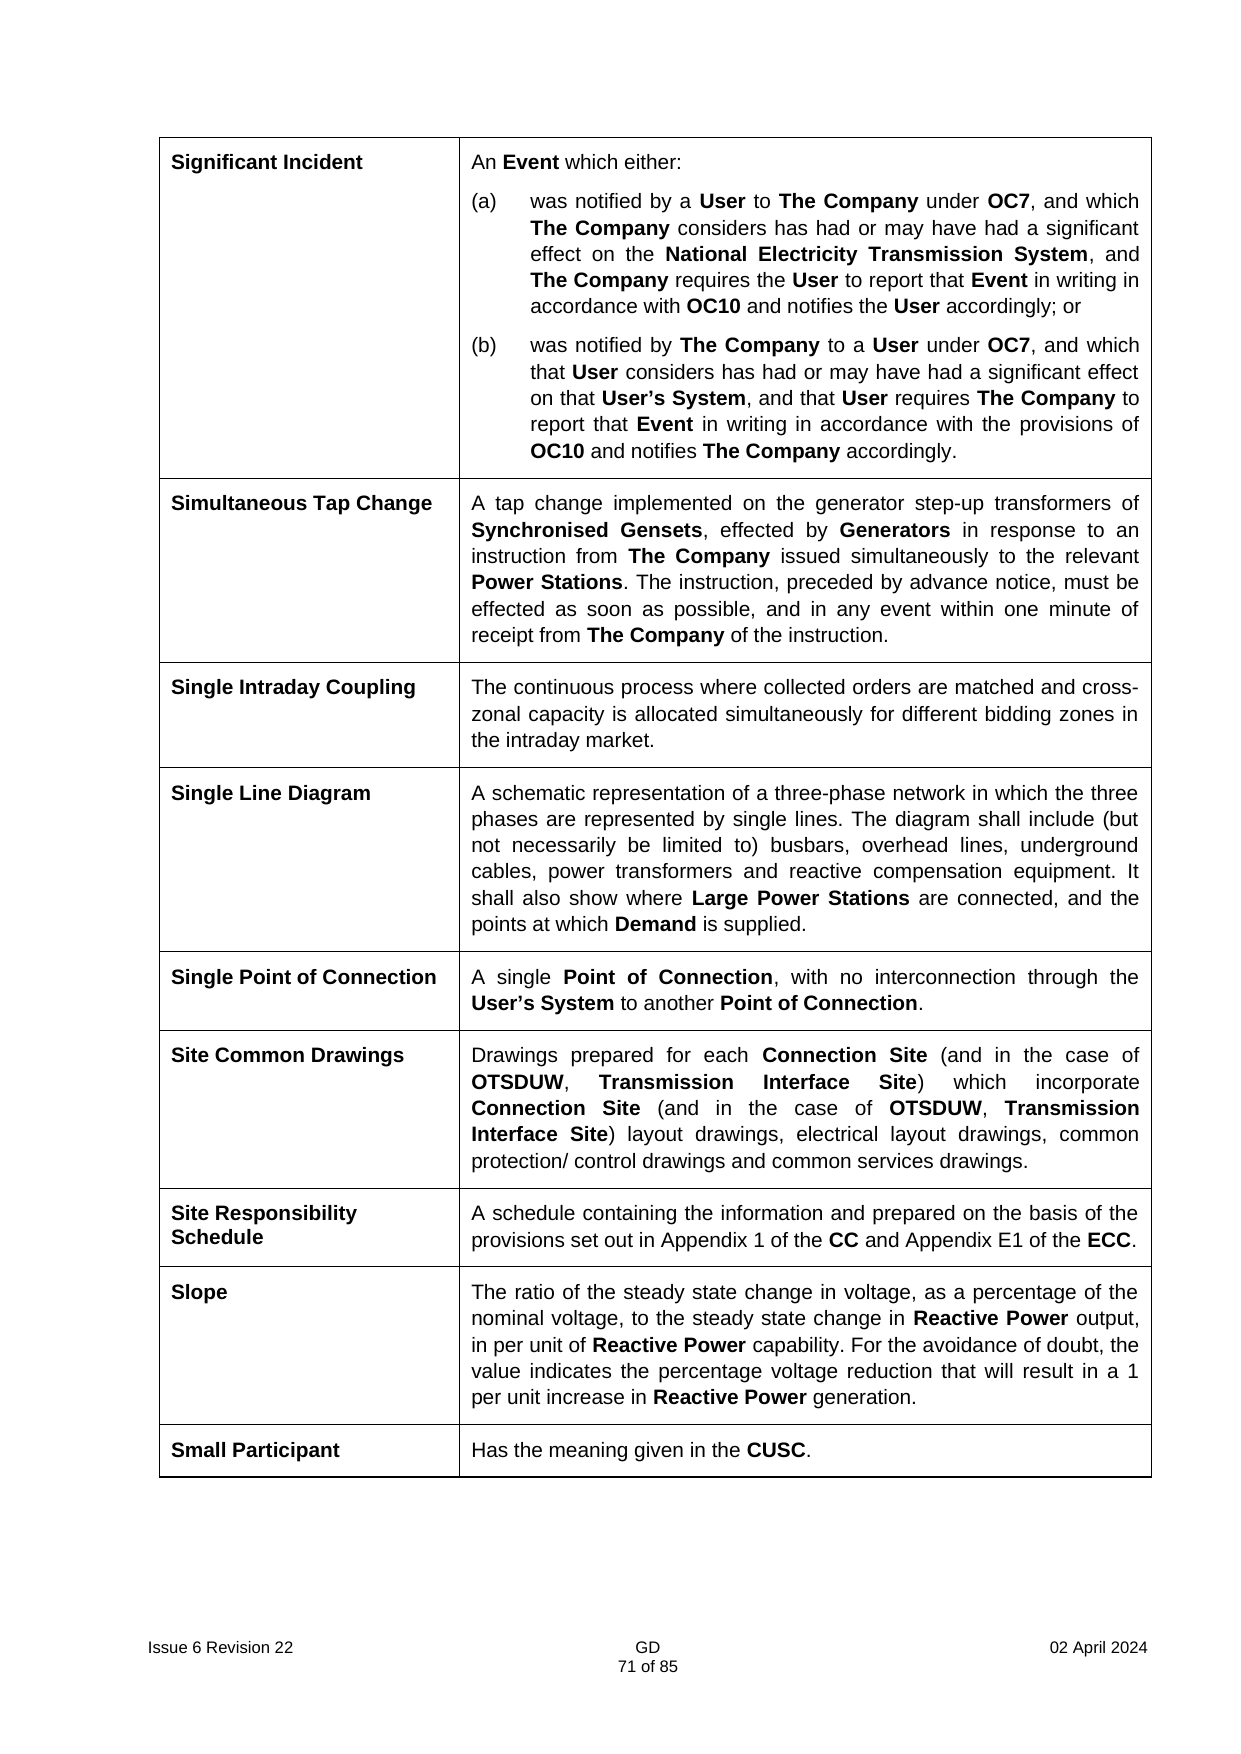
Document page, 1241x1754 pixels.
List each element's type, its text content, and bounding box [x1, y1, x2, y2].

table_cell A schematic representation of a three-phase network in which the three phases are represented by single lines. The diagram shall include (but not necessarily be limited to) busbars, overhead lines, underground cables, power transformers and reactive compensation equipment. It shall also show where Large Power Stations are connected, and the points at which Demand is supplied. [460, 768, 1151, 951]
table_cell Significant Incident [160, 138, 459, 477]
table_cell Has the meaning given in the CUSC. [460, 1425, 1151, 1476]
table_cell A tap change implemented on the generator step-up transformers of Synchronised Gensets, effected by Generators in response to an instruction from The Company issued simultaneously to the relevant Power Stations. The instruction, preceded by advance notice, must be effected as soon as possible, and in any event within one minute of receipt from The Company of the instruction. [460, 479, 1151, 662]
table_cell Site Common Drawings [160, 1031, 459, 1187]
table_cell Drawings prepared for each Connection Site (and in the case of OTSDUW, Transmission Interface Site) which incorporate Connection Site (and in the case of OTSDUW, Transmission Interface Site) layout drawings, electrical layout drawings, common protection/ control drawings and common services drawings. [460, 1031, 1151, 1187]
table_cell Simultaneous Tap Change [160, 479, 459, 662]
table_cell An Event which either: (a) was notified by a User to The Company under OC7, and which The Company considers has had or may have had a significant effect on the National Electricity Transmission System, and The Company requires the User to report that Event in writing in accordance with OC10 and notifies the User accordingly; or (b) was notified by The Company to a User under OC7, and which that User considers has had or may have had a significant effect on that User’s System, and that User requires The Company to report that Event in writing in accordance with the provisions of OC10 and notifies The Company accordingly. [460, 138, 1151, 477]
table_cell Single Intraday Coupling [160, 663, 459, 767]
table_cell Single Point of Connection [160, 952, 459, 1030]
table_cell A single Point of Connection, with no interconnection through the User’s System to another Point of Connection. [460, 952, 1151, 1030]
table_cell The continuous process where collected orders are matched and cross-zonal capacity is allocated simultaneously for different bidding zones in the intraday market. [460, 663, 1151, 767]
table_cell Slope [160, 1267, 459, 1424]
table_cell Single Line Diagram [160, 768, 459, 951]
table_cell Site Responsibility Schedule [160, 1189, 459, 1266]
table_cell A schedule containing the information and prepared on the basis of the provisions set out in Appendix 1 of the CC and Appendix E1 of the ECC. [460, 1189, 1151, 1266]
table_cell The ratio of the steady state change in voltage, as a percentage of the nominal voltage, to the steady state change in Reactive Power output, in per unit of Reactive Power capability. For the avoidance of doubt, the value indicates the percentage voltage reduction that will result in a 1 per unit increase in Reactive Power generation. [460, 1267, 1151, 1424]
table_cell Small Participant [160, 1425, 459, 1476]
